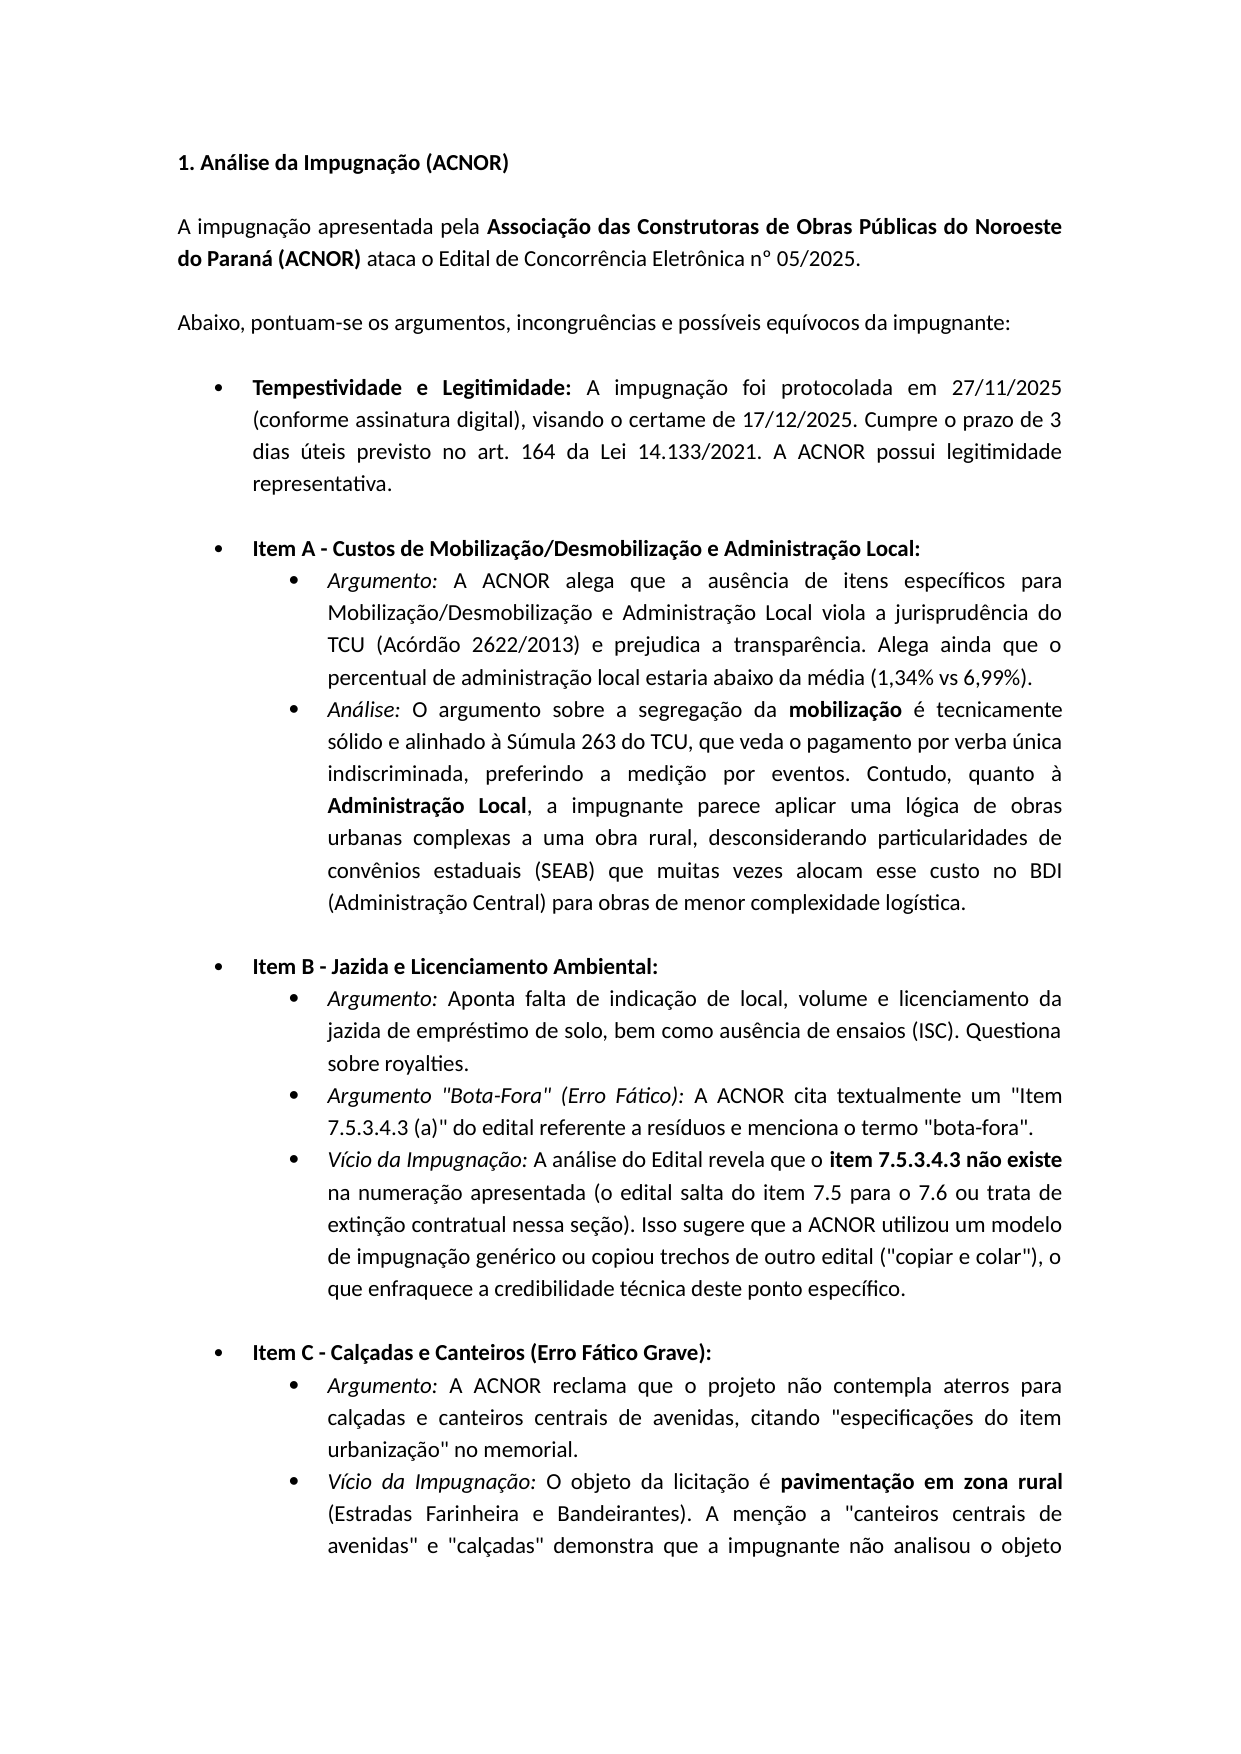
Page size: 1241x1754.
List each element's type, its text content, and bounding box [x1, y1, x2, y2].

list Vício da Impugnação: A análise do Edital revela que o item 7.5.3.4.3 não existe na numeração apresentada (o edital salta do item 7.5 para o 7.6 ou trata de extinção contratual nessa seção). Isso sugere que a ACNOR utilizou um modelo de impugnação genérico ou copiou trechos de outro edital ("copiar e colar"), o que enfraquece a credibilidade técnica deste ponto específico. [290, 1145, 1063, 1302]
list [290, 1467, 1063, 1560]
list Argumento: Aponta falta de indicação de local, volume e licenciamento da jazida de empréstimo de solo, bem como ausência de ensaios (ISC). Questiona sobre royalties. [290, 984, 1063, 1077]
list Argumento: A ACNOR alega que a ausência de itens específicos para Mobilização/Desmobilização e Administração Local viola a jurisprudência do TCU (Acórdão 2622/2013) e prejudica a transparência. Alega ainda que o percentual de administração local estaria abaixo da média (1,34% vs 6,99%). [290, 566, 1063, 691]
text 1. Análise da Impugnação (ACNOR) [177, 148, 1063, 176]
list Argumento: A ACNOR reclama que o projeto não contempla aterros para calçadas e canteiros centrais de avenidas, citando "especificações do item urbanização" no memorial. [290, 1371, 1063, 1463]
list Análise: O argumento sobre a segregação da mobilização é tecnicamente sólido e alinhado à Súmula 263 do TCU, que veda o pagamento por verba única indiscriminada, preferindo a medição por eventos. Contudo, quanto à Administração Local, a impugnante parece aplicar uma lógica de obras urbanas complexas a uma obra rural, desconsiderando particularidades de convênios estaduais (SEAB) que muitas vezes alocam esse custo no BDI (Administração Central) para obras de menor complexidade logística. [290, 695, 1063, 916]
list Argumento "Bota-Fora" (Erro Fático): A ACNOR cita textualmente um "Item 7.5.3.4.3 (a)" do edital referente a resíduos e menciona o termo "bota-fora". [290, 1081, 1063, 1141]
list Tempestividade e Legitimidade: A impugnação foi protocolada em 27/11/2025 (conforme assinatura digital), visando o certame de 17/12/2025. Cumpre o prazo de 3 dias úteis previsto no art. 164 da Lei 14.133/2021. A ACNOR possui legitimidade representativa. [215, 373, 1063, 497]
list Item A - Custos de Mobilização/Desmobilização e Administração Local: [215, 534, 1063, 562]
list Item B - Jazida e Licenciamento Ambiental: [215, 952, 1063, 980]
text A impugnação apresentada pela Associação das Construtoras de Obras Públicas do Noroeste do Paraná (ACNOR) ataca o Edital de Concorrência Eletrônica nº 05/2025. [177, 212, 1063, 272]
text Abaixo, pontuam-se os argumentos, incongruências e possíveis equívocos da impugnante: [177, 308, 1063, 337]
list Item C - Calçadas e Canteiros (Erro Fático Grave): [215, 1338, 1063, 1367]
